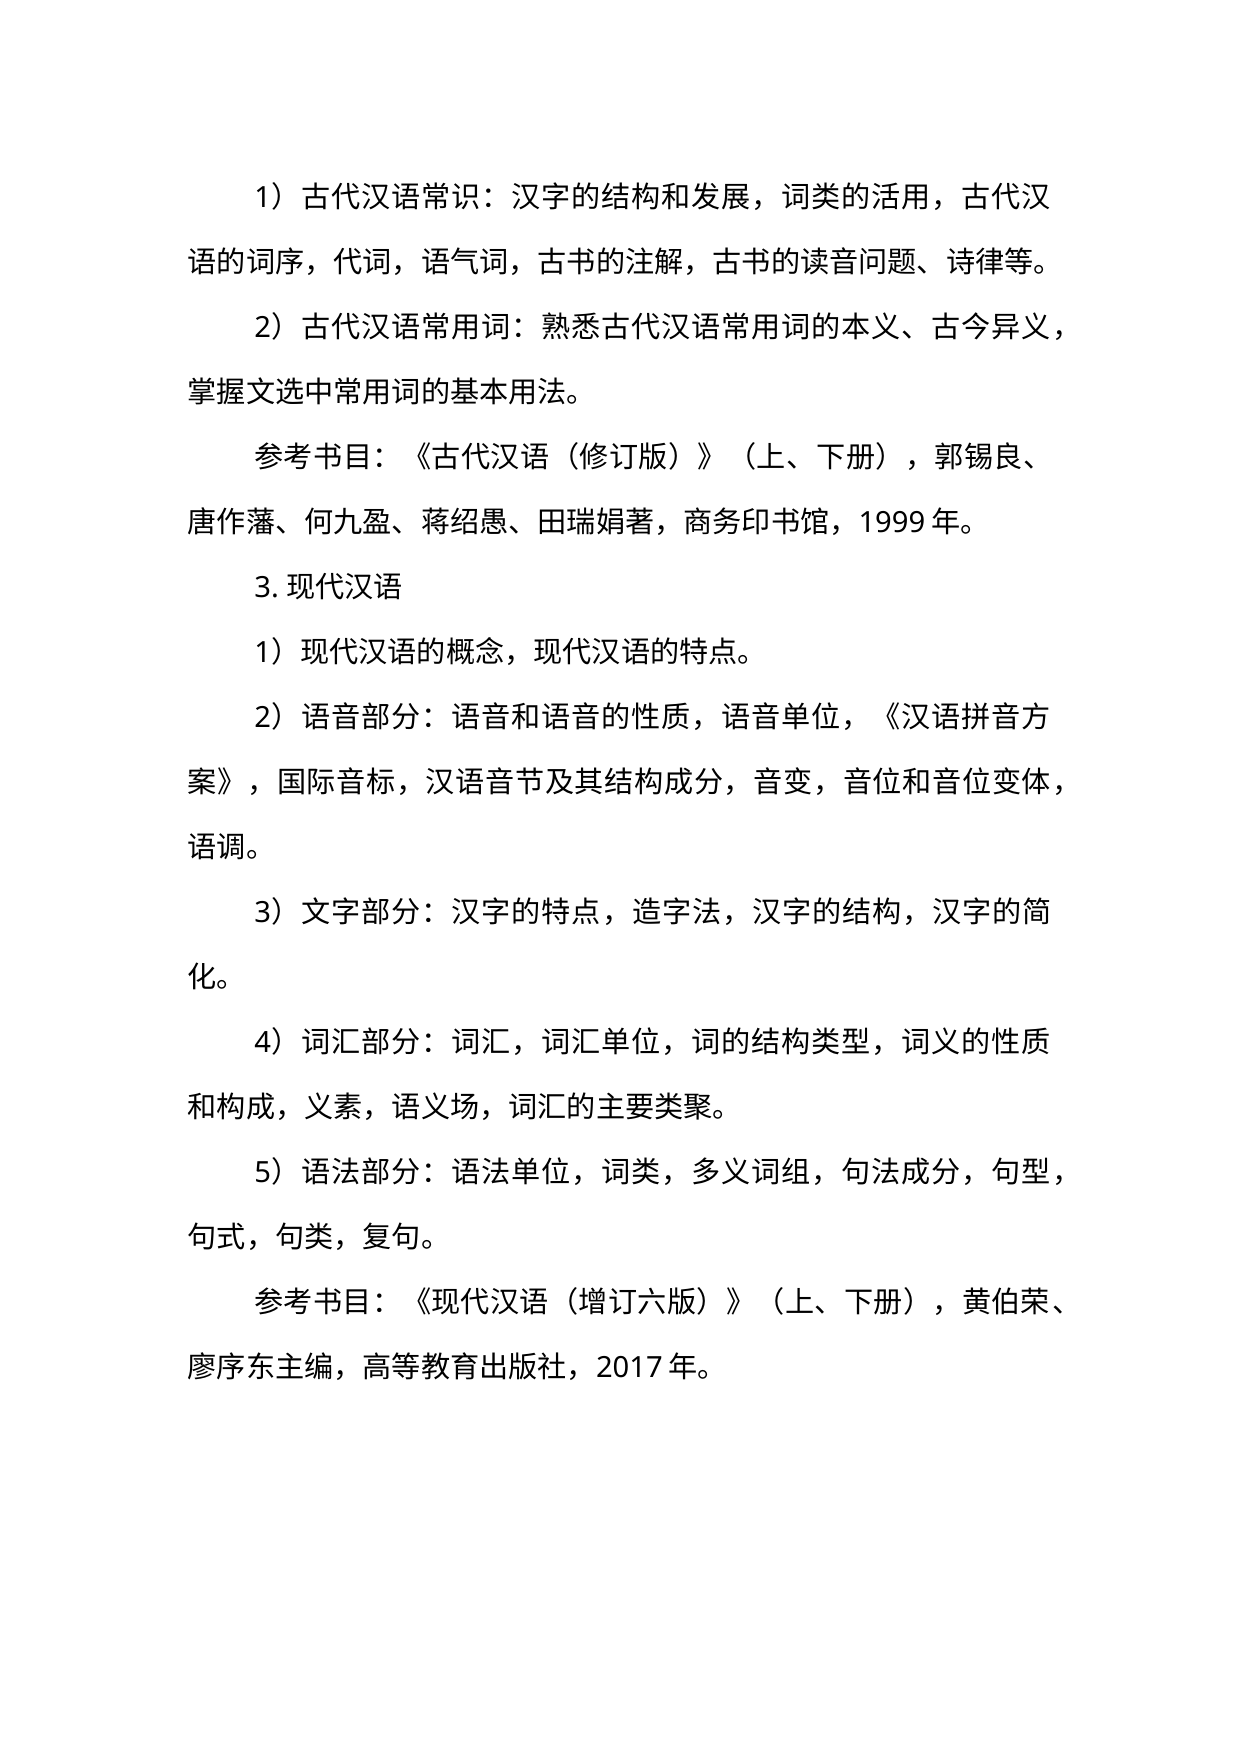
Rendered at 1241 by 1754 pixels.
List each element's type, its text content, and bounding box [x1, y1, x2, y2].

text 2）古代汉语常用词：熟悉古代汉语常用词的本义、古今异义，掌握文选中常用词的基本用法。 [187, 292, 1053, 422]
text 5）语法部分：语法单位，词类，多义词组，句法成分，句型，句式，句类，复句。 [187, 1137, 1053, 1267]
text 3. 现代汉语 [187, 552, 1053, 617]
text 1）古代汉语常识：汉字的结构和发展，词类的活用，古代汉语的词序，代词，语气词，古书的注解，古书的读音问题、诗律等。 [187, 162, 1053, 292]
text 4）词汇部分：词汇，词汇单位，词的结构类型，词义的性质和构成，义素，语义场，词汇的主要类聚。 [187, 1007, 1053, 1137]
text 3）文字部分：汉字的特点，造字法，汉字的结构，汉字的简化。 [187, 877, 1053, 1007]
text 2）语音部分：语音和语音的性质，语音单位，《汉语拼音方案》，国际音标，汉语音节及其结构成分，音变，音位和音位变体，语调。 [187, 682, 1053, 877]
text 1）现代汉语的概念，现代汉语的特点。 [187, 617, 1053, 682]
text 参考书目：《古代汉语（修订版）》（上、下册），郭锡良、唐作藩、何九盈、蒋绍愚、田瑞娟著，商务印书馆，1999年。 [187, 422, 1053, 552]
text 参考书目：《现代汉语（增订六版）》（上、下册），黄伯荣、廖序东主编，高等教育出版社，2017年。 [187, 1267, 1053, 1397]
